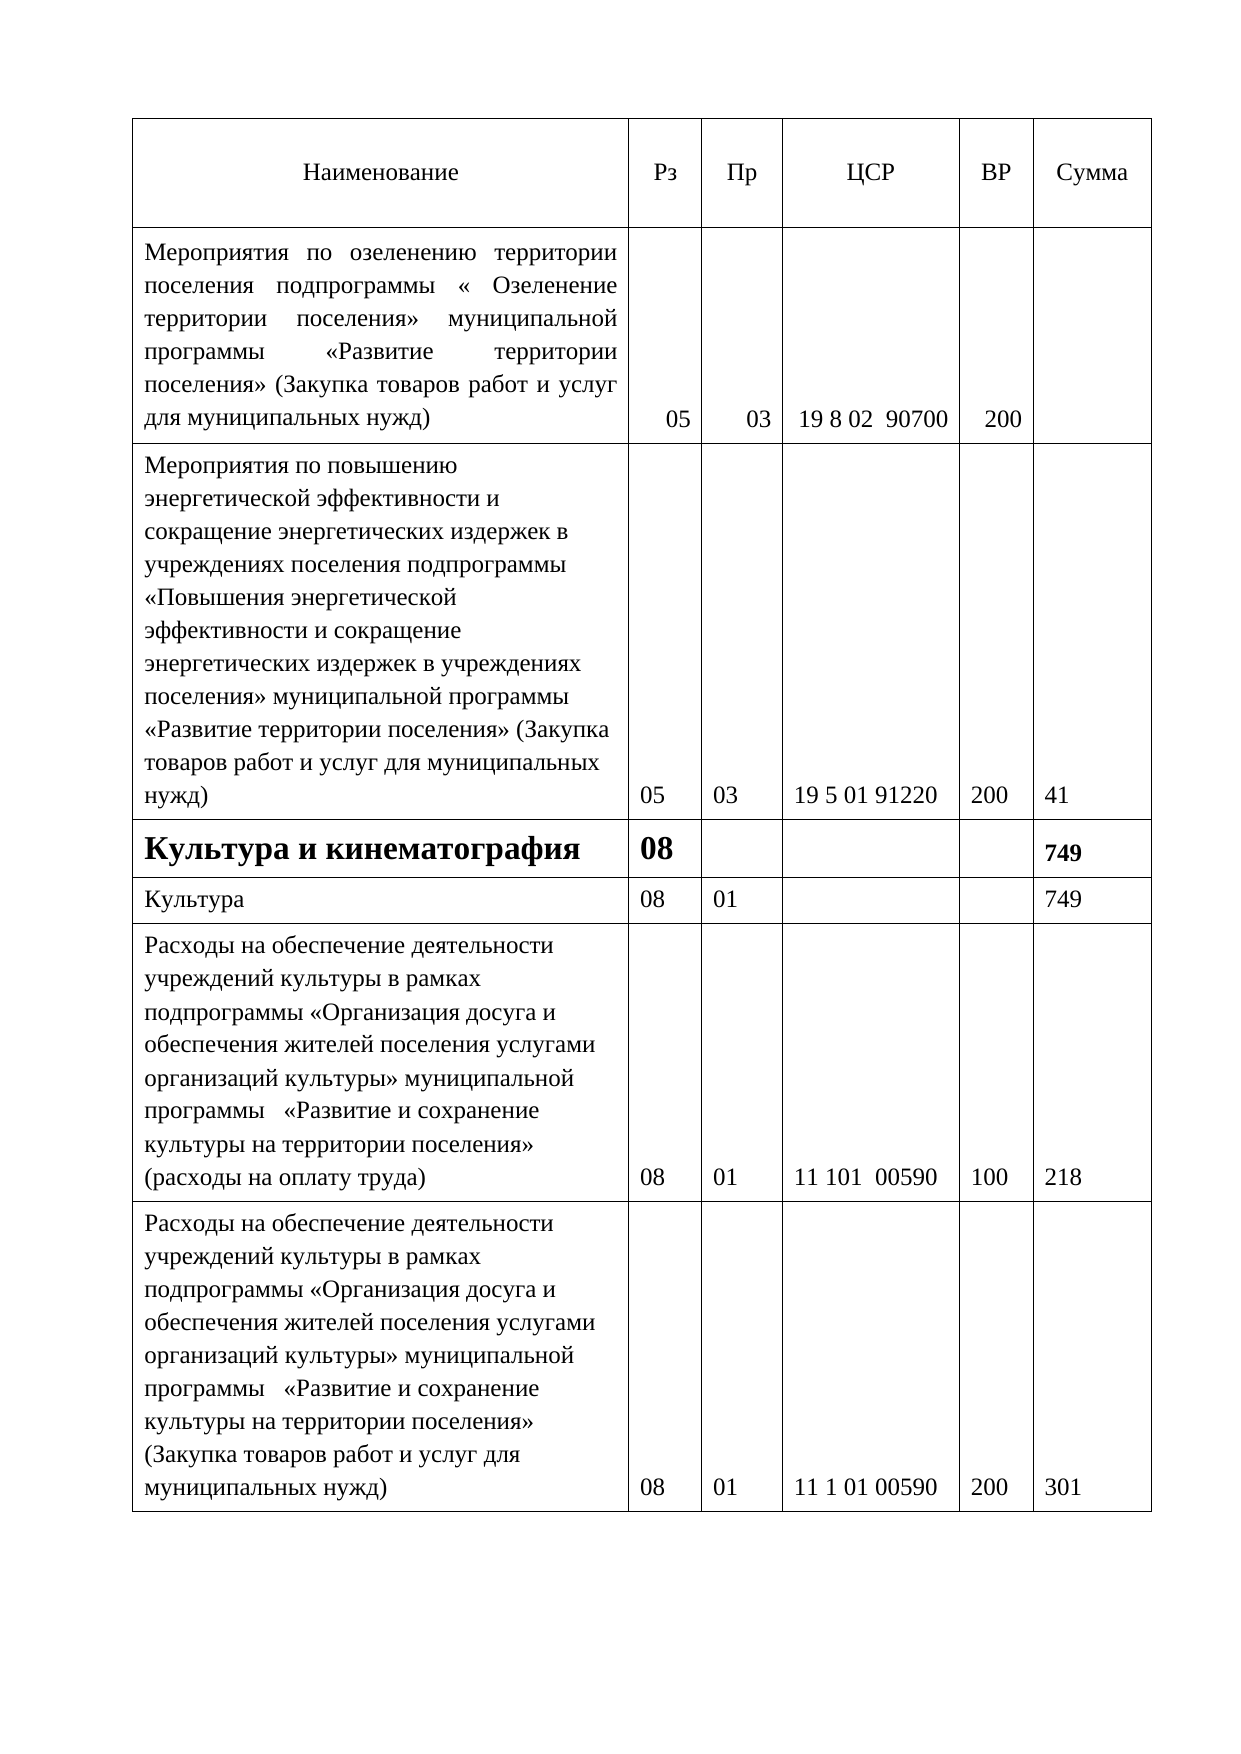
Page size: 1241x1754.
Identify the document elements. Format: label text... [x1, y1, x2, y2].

table_cell 01 [702, 1202, 782, 1511]
table_cell 08 [629, 820, 701, 877]
table_cell 749 [1034, 878, 1151, 923]
table_cell Культура и кинематография [133, 820, 628, 877]
table_header ВР [960, 119, 1033, 227]
table_cell 03 [702, 444, 782, 819]
table_cell 100 [960, 924, 1033, 1201]
table_cell 05 [629, 228, 701, 443]
table_cell 200 [960, 444, 1033, 819]
table_cell Культура [133, 878, 628, 923]
table_cell 749 [1034, 820, 1151, 877]
table_cell 03 [702, 228, 782, 443]
table_header Рз [629, 119, 701, 227]
table_cell 05 [629, 444, 701, 819]
table_cell [783, 878, 959, 923]
table_header Пр [702, 119, 782, 227]
table_cell Мероприятия по повышению энергетической эффективности и сокращение энергетических издержек в учреждениях поселения подпрограммы «Повышения энергетической эффективности и сокращение энергетических издержек в учреждениях поселения» муниципальной программы «Развитие территории поселения» (Закупка товаров работ и услуг для муниципальных нужд) [133, 444, 628, 819]
table_header ЦСР [783, 119, 959, 227]
table_header Сумма [1034, 119, 1151, 227]
table_cell 19 8 02 90700 [783, 228, 959, 443]
table_cell 218 [1034, 924, 1151, 1201]
table_cell 08 [629, 924, 701, 1201]
table_cell Расходы на обеспечение деятельности учреждений культуры в рамках подпрограммы «Организация досуга и обеспечения жителей поселения услугами организаций культуры» муниципальной программы «Развитие и сохранение культуры на территории поселения» (Закупка товаров работ и услуг для муниципальных нужд) [133, 1202, 628, 1511]
table_cell 11 101 00590 [783, 924, 959, 1201]
table_cell 41 [1034, 444, 1151, 819]
table_cell [960, 820, 1033, 877]
table_cell 01 [702, 878, 782, 923]
table_cell 01 [702, 924, 782, 1201]
table_cell [960, 878, 1033, 923]
table_cell 301 [1034, 1202, 1151, 1511]
table_cell Расходы на обеспечение деятельности учреждений культуры в рамках подпрограммы «Организация досуга и обеспечения жителей поселения услугами организаций культуры» муниципальной программы «Развитие и сохранение культуры на территории поселения» (расходы на оплату труда) [133, 924, 628, 1201]
table_cell 08 [629, 878, 701, 923]
table_cell 200 [960, 228, 1033, 443]
table_cell 11 1 01 00590 [783, 1202, 959, 1511]
table_cell 19 5 01 91220 [783, 444, 959, 819]
table_header Наименование [133, 119, 628, 227]
table_cell [702, 820, 782, 877]
table_cell Мероприятия по озеленению территории поселения подпрограммы « Озеленение территории поселения» муниципальной программы «Развитие территории поселения» (Закупка товаров работ и услуг для муниципальных нужд) [133, 228, 628, 443]
table_cell 08 [629, 1202, 701, 1511]
table_cell [783, 820, 959, 877]
table_cell [1034, 228, 1151, 443]
table_cell 200 [960, 1202, 1033, 1511]
